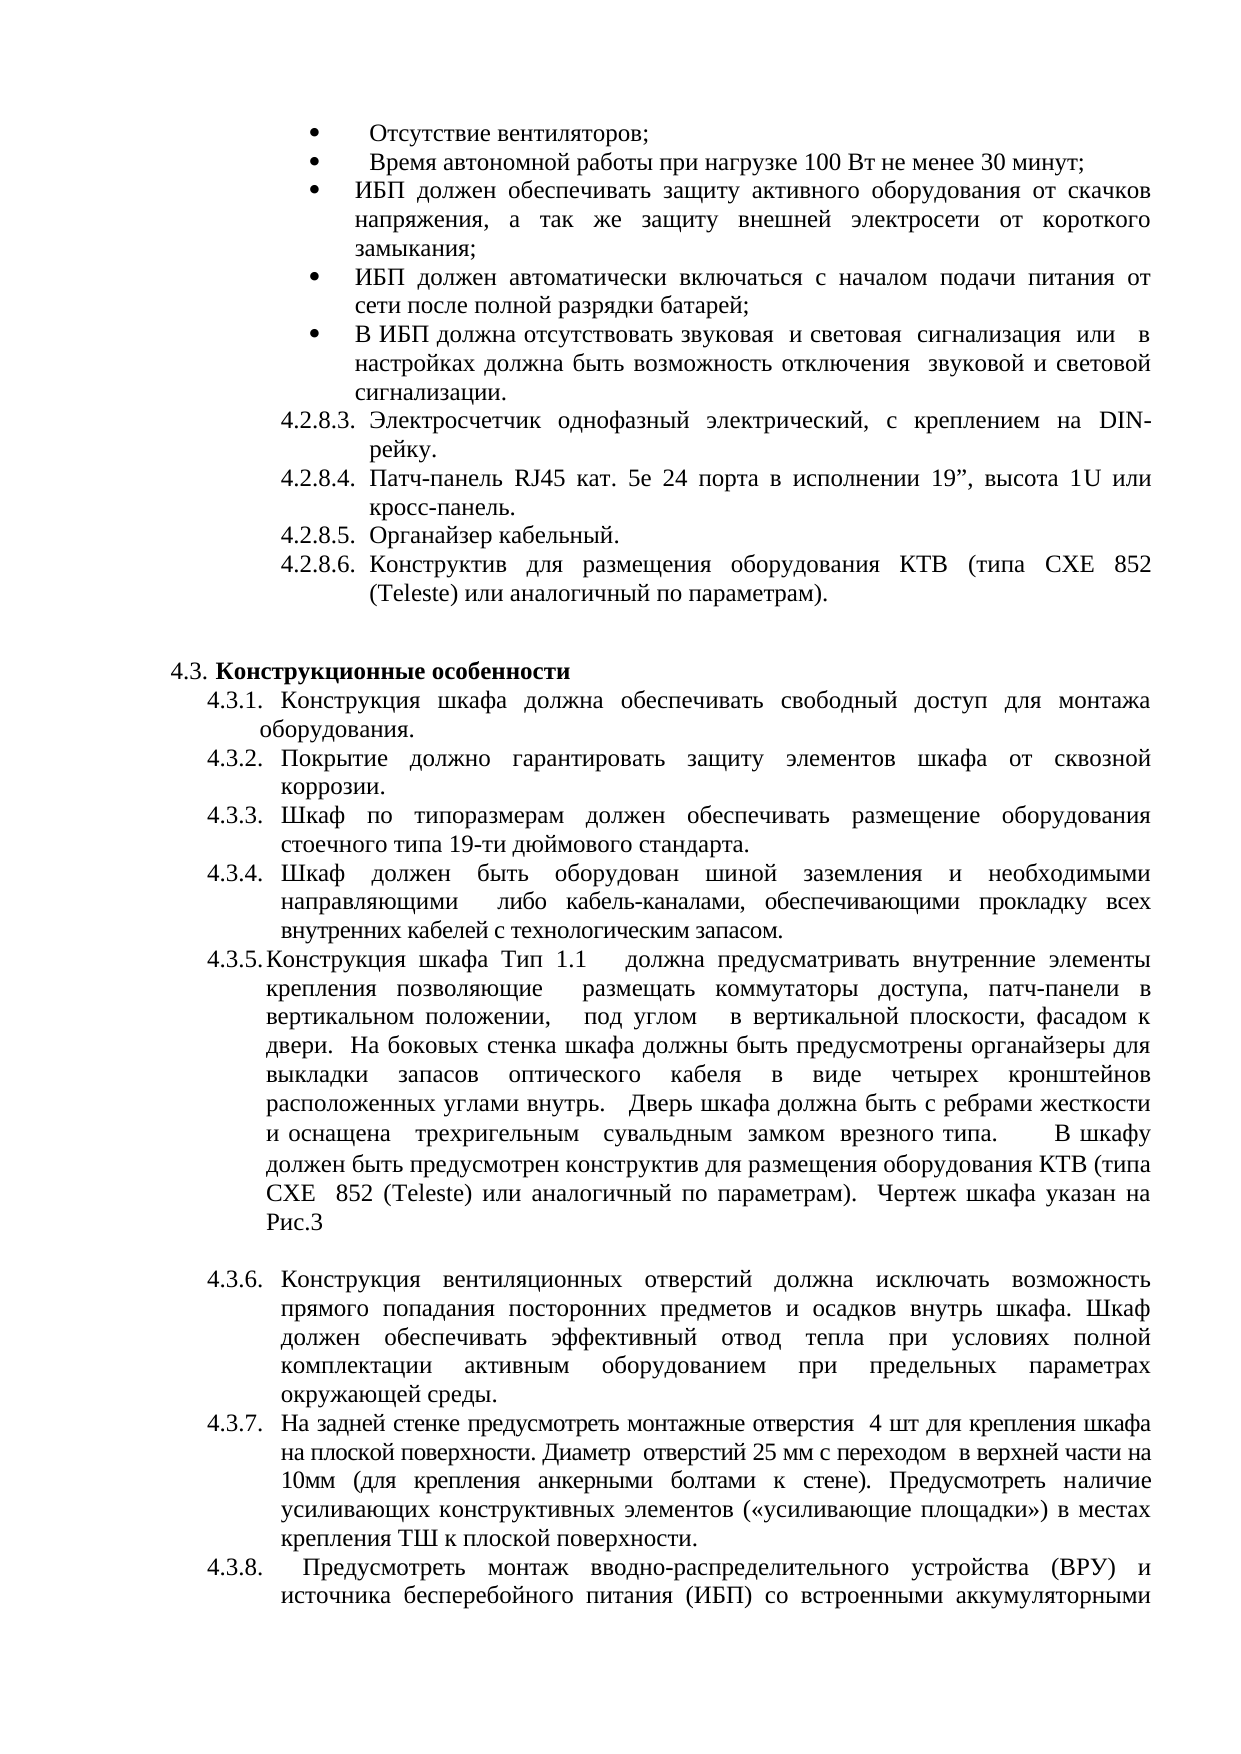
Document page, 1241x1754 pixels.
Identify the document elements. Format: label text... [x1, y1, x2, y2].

list Патч-панель RJ45 кат. 5е 24 порта в исполнении 19”, высота 1U или кросс-панель. [281, 463, 1152, 521]
list Конструктив для размещения оборудования КТВ (типа CXE 852 (Teleste) или аналогичный по параметрам). [281, 549, 1152, 607]
list Шкаф по типоразмерам должен обеспечивать размещение оборудования стоечного типа 19-ти дюймового стандарта. [207, 800, 1152, 858]
list Конструкция шкафа должна обеспечивать свободный доступ для монтажа оборудования. [207, 685, 1152, 743]
list Шкаф должен быть оборудован шиной заземления и необходимыми направляющими либо кабель-каналами, обеспечивающими прокладку всех внутренних кабелей с технологическим запасом. [207, 858, 1152, 944]
list В ИБП должна отсутствовать звуковая и световая сигнализация или в настройках должна быть возможность отключения звуковой и световой сигнализации. [310, 319, 1152, 406]
list Конструкция вентиляционных отверстий должна исключать возможность прямого попадания посторонних предметов и осадков внутрь шкафа. Шкаф должен обеспечивать эффективный отвод тепла при условиях полной комплектации активным оборудованием при предельных параметрах окружающей среды. [207, 1264, 1152, 1408]
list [207, 1552, 1152, 1609]
list Электросчетчик однофазный электрический, с креплением на DIN-рейку. [281, 406, 1152, 463]
list Конструкционные особенности [170, 656, 1152, 685]
list Органайзер кабельный. [281, 521, 1152, 549]
list Время автономной работы при нагрузке 100 Вт не менее 30 минут; [310, 147, 1152, 176]
list ИБП должен обеспечивать защиту активного оборудования от скачков напряжения, а так же защиту внешней электросети от короткого замыкания; [310, 176, 1152, 262]
list На задней стенке предусмотреть монтажные отверстия 4 шт для крепления шкафа на плоской поверхности. Диаметр отверстий 25 мм с переходом в верхней части на 10мм (для крепления анкерными болтами к стене). Предусмотреть наличие усиливающих конструктивных элементов («усиливающие площадки») в местах крепления ТШ к плоской поверхности. [207, 1408, 1152, 1552]
list Конструкция шкафа Тип 1.1 должна предусматривать внутренние элементы крепления позволяющие размещать коммутаторы доступа, патч-панели в вертикальном положении, под углом в вертикальной плоскости, фасадом к двери. На боковых стенка шкафа должны быть предусмотрены органайзеры для выкладки запасов оптического кабеля в виде четырех кронштейнов расположенных углами внутрь. Дверь шкафа должна быть с ребрами жесткости и оснащена трехригельным сувальдным замком врезного типа. В шкафу должен быть предусмотрен конструктив для размещения оборудования КТВ (типа CXE 852 (Teleste) или аналогичный по параметрам). Чертеж шкафа указан на Рис.3 [207, 944, 1152, 1236]
list Отсутствие вентиляторов; [310, 118, 1152, 147]
list ИБП должен автоматически включаться с началом подачи питания от сети после полной разрядки батарей; [310, 262, 1152, 319]
list Покрытие должно гарантировать защиту элементов шкафа от сквозной коррозии. [207, 743, 1152, 800]
